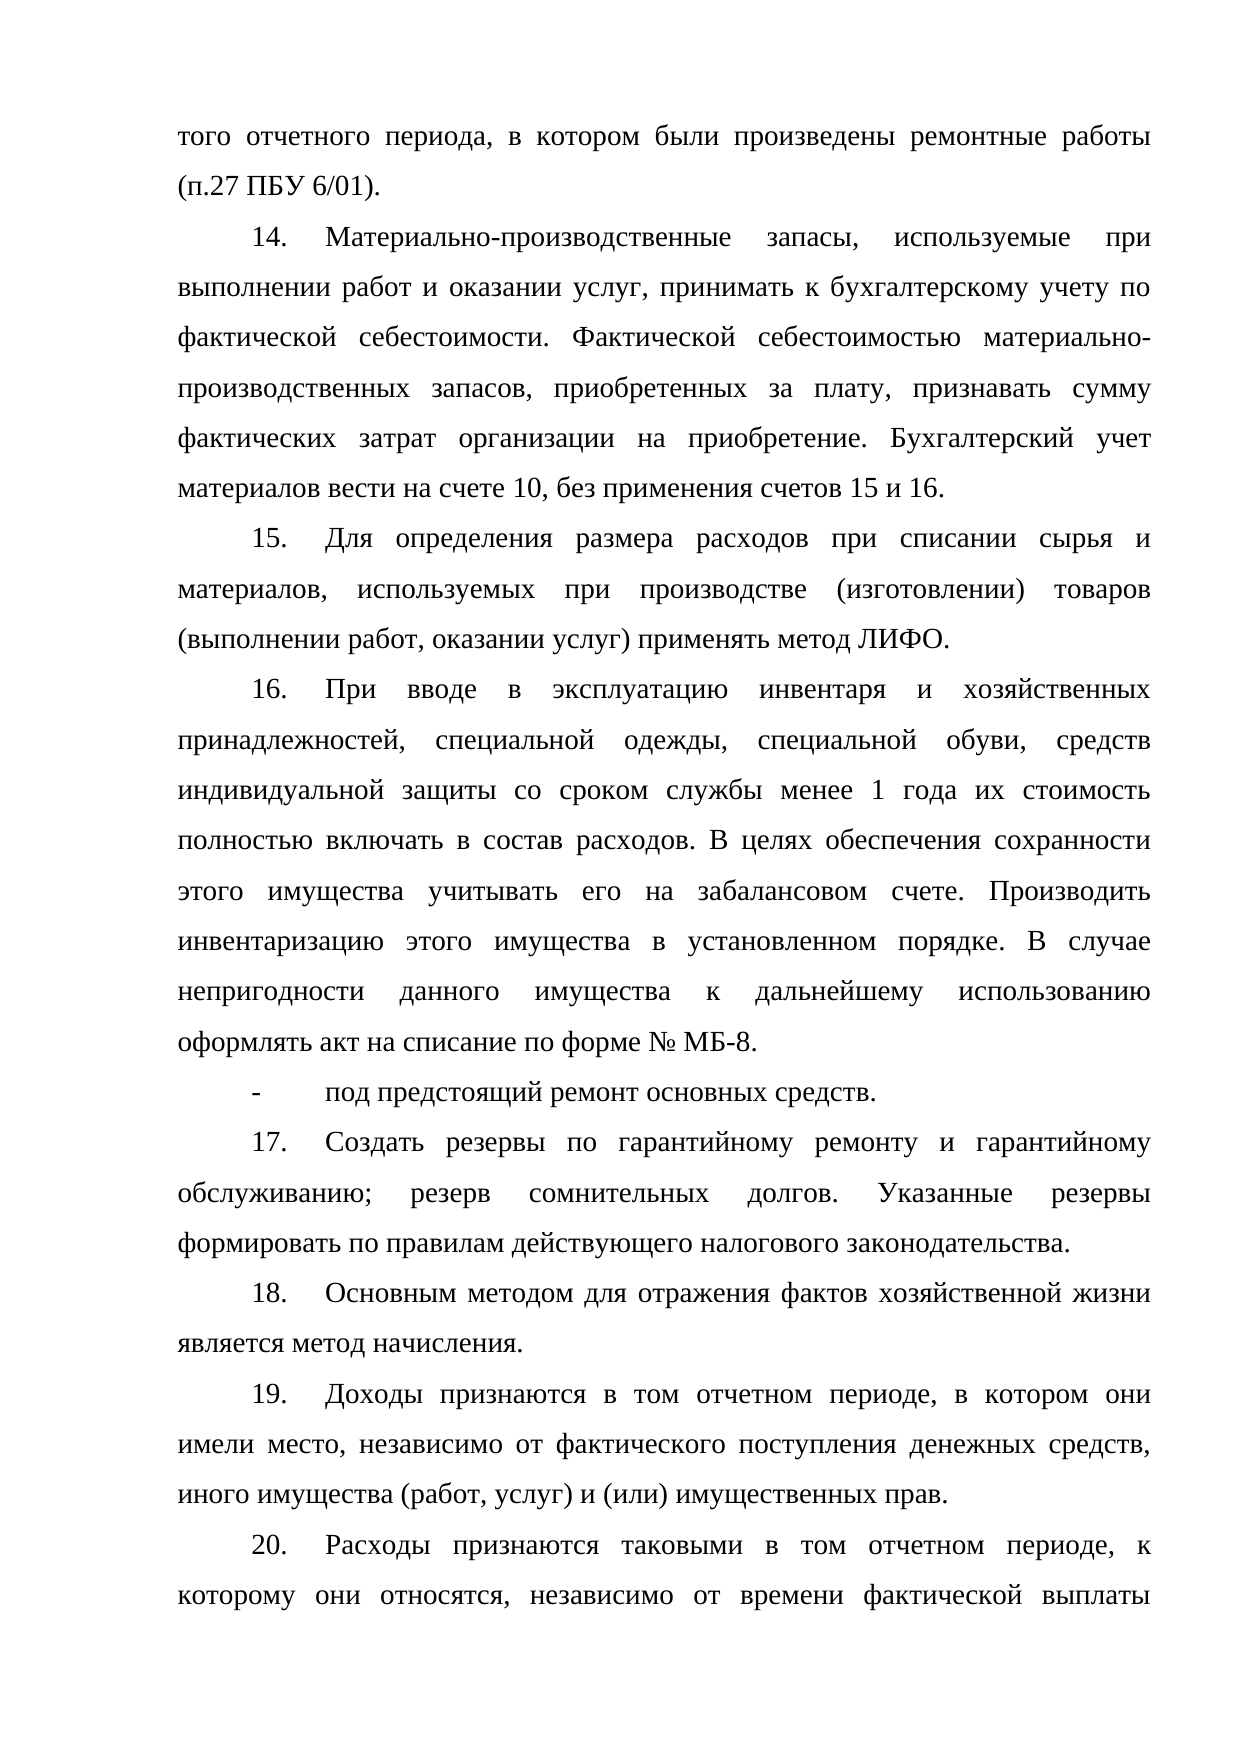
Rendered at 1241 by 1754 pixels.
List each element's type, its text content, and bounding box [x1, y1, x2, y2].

list Материально-производственные запасы, используемые при выполнении работ и оказании услуг, принимать к бухгалтерскому учету по фактической себестоимости. Фактической себестоимостью материально-производственных запасов, приобретенных за плату, признавать сумму фактических затрат организации на приобретение. Бухгалтерский учет материалов вести на счете 10, без применения счетов 15 и 16. [177, 219, 1152, 504]
list При вводе в эксплуатацию инвентаря и хозяйственных принадлежностей, специальной одежды, специальной обуви, средств индивидуальной защиты со сроком службы менее 1 года их стоимость полностью включать в состав расходов. В целях обеспечения сохранности этого имущества учитывать его на забалансовом счете. Производить инвентаризацию этого имущества в установленном порядке. В случае непригодности данного имущества к дальнейшему использованию оформлять акт на списание по форме № МБ-8. [177, 672, 1152, 1057]
list Доходы признаются в том отчетном периоде, в котором они имели место, независимо от фактического поступления денежных средств, иного имущества (работ, услуг) и (или) имущественных прав. [177, 1376, 1152, 1510]
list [177, 1527, 1152, 1611]
list Создать резервы по гарантийному ремонту и гарантийному обслуживанию; резерв сомнительных долгов. Указанные резервы формировать по правилам действующего налогового законодательства. [177, 1124, 1152, 1258]
list Основным методом для отражения фактов хозяйственной жизни является метод начисления. [177, 1275, 1152, 1359]
list под предстоящий ремонт основных средств. [177, 1074, 1152, 1108]
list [177, 118, 1152, 202]
list Для определения размера расходов при списании сырья и материалов, используемых при производстве (изготовлении) товаров (выполнении работ, оказании услуг) применять метод ЛИФО. [177, 521, 1152, 655]
